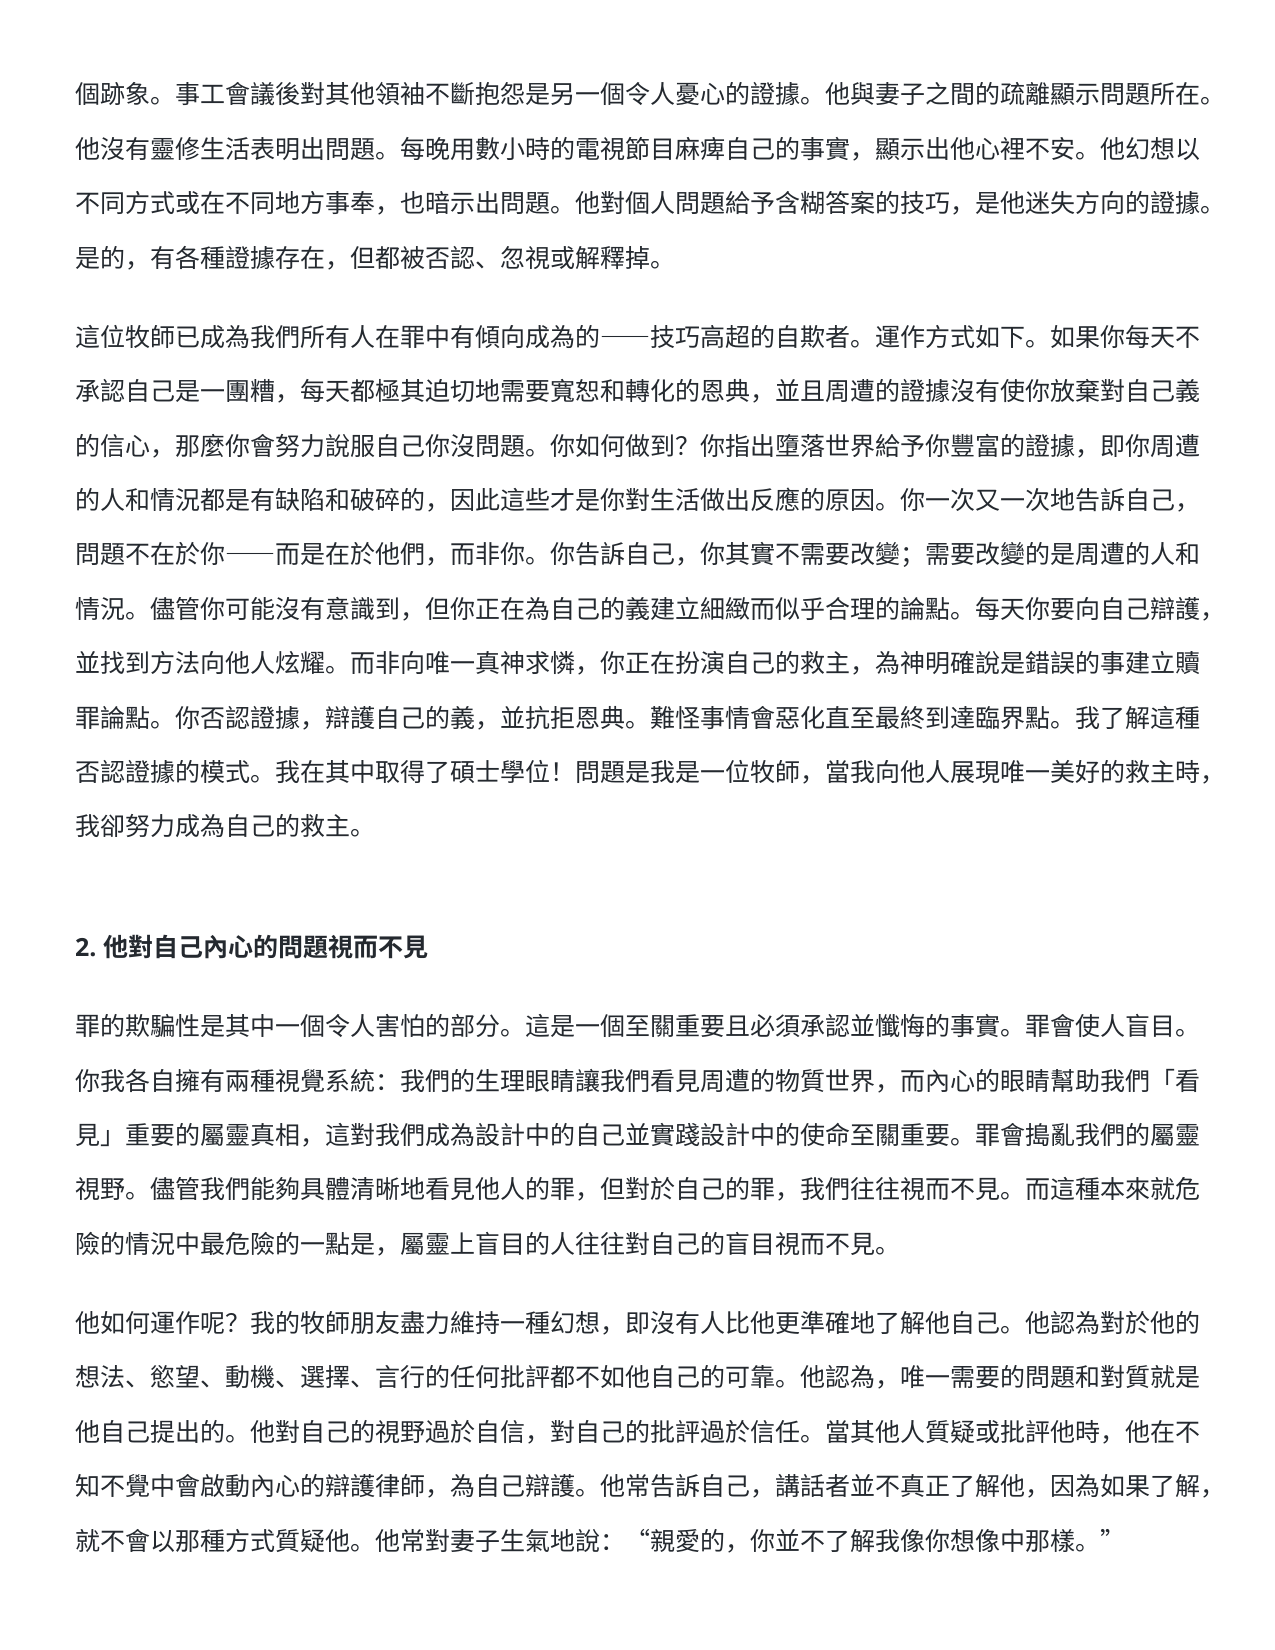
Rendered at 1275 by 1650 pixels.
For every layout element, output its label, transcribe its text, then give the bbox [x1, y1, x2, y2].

text 2. 他對自己內心的問題視而不見 [75, 927, 1200, 963]
text 罪的欺騙性是其中一個令人害怕的部分。這是一個至關重要且必須承認並懺悔的事實。罪會使人盲目。你我各自擁有兩種視覺系統：我們的生理眼睛讓我們看見周遭的物質世界，而內心的眼睛幫助我們「看見」重要的屬靈真相，這對我們成為設計中的自己並實踐設計中的使命至關重要。罪會搗亂我們的屬靈視野。儘管我們能夠具體清晰地看見他人的罪，但對於自己的罪，我們往往視而不見。而這種本來就危險的情況中最危險的一點是，屬靈上盲目的人往往對自己的盲目視而不見。 [75, 1007, 1200, 1260]
text 他如何運作呢？我的牧師朋友盡力維持一種幻想，即沒有人比他更準確地了解他自己。他認為對於他的想法、慾望、動機、選擇、言行的任何批評都不如他自己的可靠。他認為，唯一需要的問題和對質就是他自己提出的。他對自己的視野過於自信，對自己的批評過於信任。當其他人質疑或批評他時，他在不知不覺中會啟動內心的辯護律師，為自己辯護。他常告訴自己，講話者並不真正了解他，因為如果了解，就不會以那種方式質疑他。他常對妻子生氣地說：“親愛的，你並不了解我像你想像中那樣。” [75, 1303, 1200, 1557]
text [75, 75, 1200, 274]
text 這位牧師已成為我們所有人在罪中有傾向成為的——技巧高超的自欺者。運作方式如下。如果你每天不承認自己是一團糟，每天都極其迫切地需要寬恕和轉化的恩典，並且周遭的證據沒有使你放棄對自己義的信心，那麼你會努力說服自己你沒問題。你如何做到？你指出墮落世界給予你豐富的證據，即你周遭的人和情況都是有缺陷和破碎的，因此這些才是你對生活做出反應的原因。你一次又一次地告訴自己，問題不在於你——而是在於他們，而非你。你告訴自己，你其實不需要改變；需要改變的是周遭的人和情況。儘管你可能沒有意識到，但你正在為自己的義建立細緻而似乎合理的論點。每天你要向自己辯護，並找到方法向他人炫耀。而非向唯一真神求憐，你正在扮演自己的救主，為神明確說是錯誤的事建立贖罪論點。你否認證據，辯護自己的義，並抗拒恩典。難怪事情會惡化直至最終到達臨界點。我了解這種否認證據的模式。我在其中取得了碩士學位！問題是我是一位牧師，當我向他人展現唯一美好的救主時，我卻努力成為自己的救主。 [75, 317, 1200, 843]
